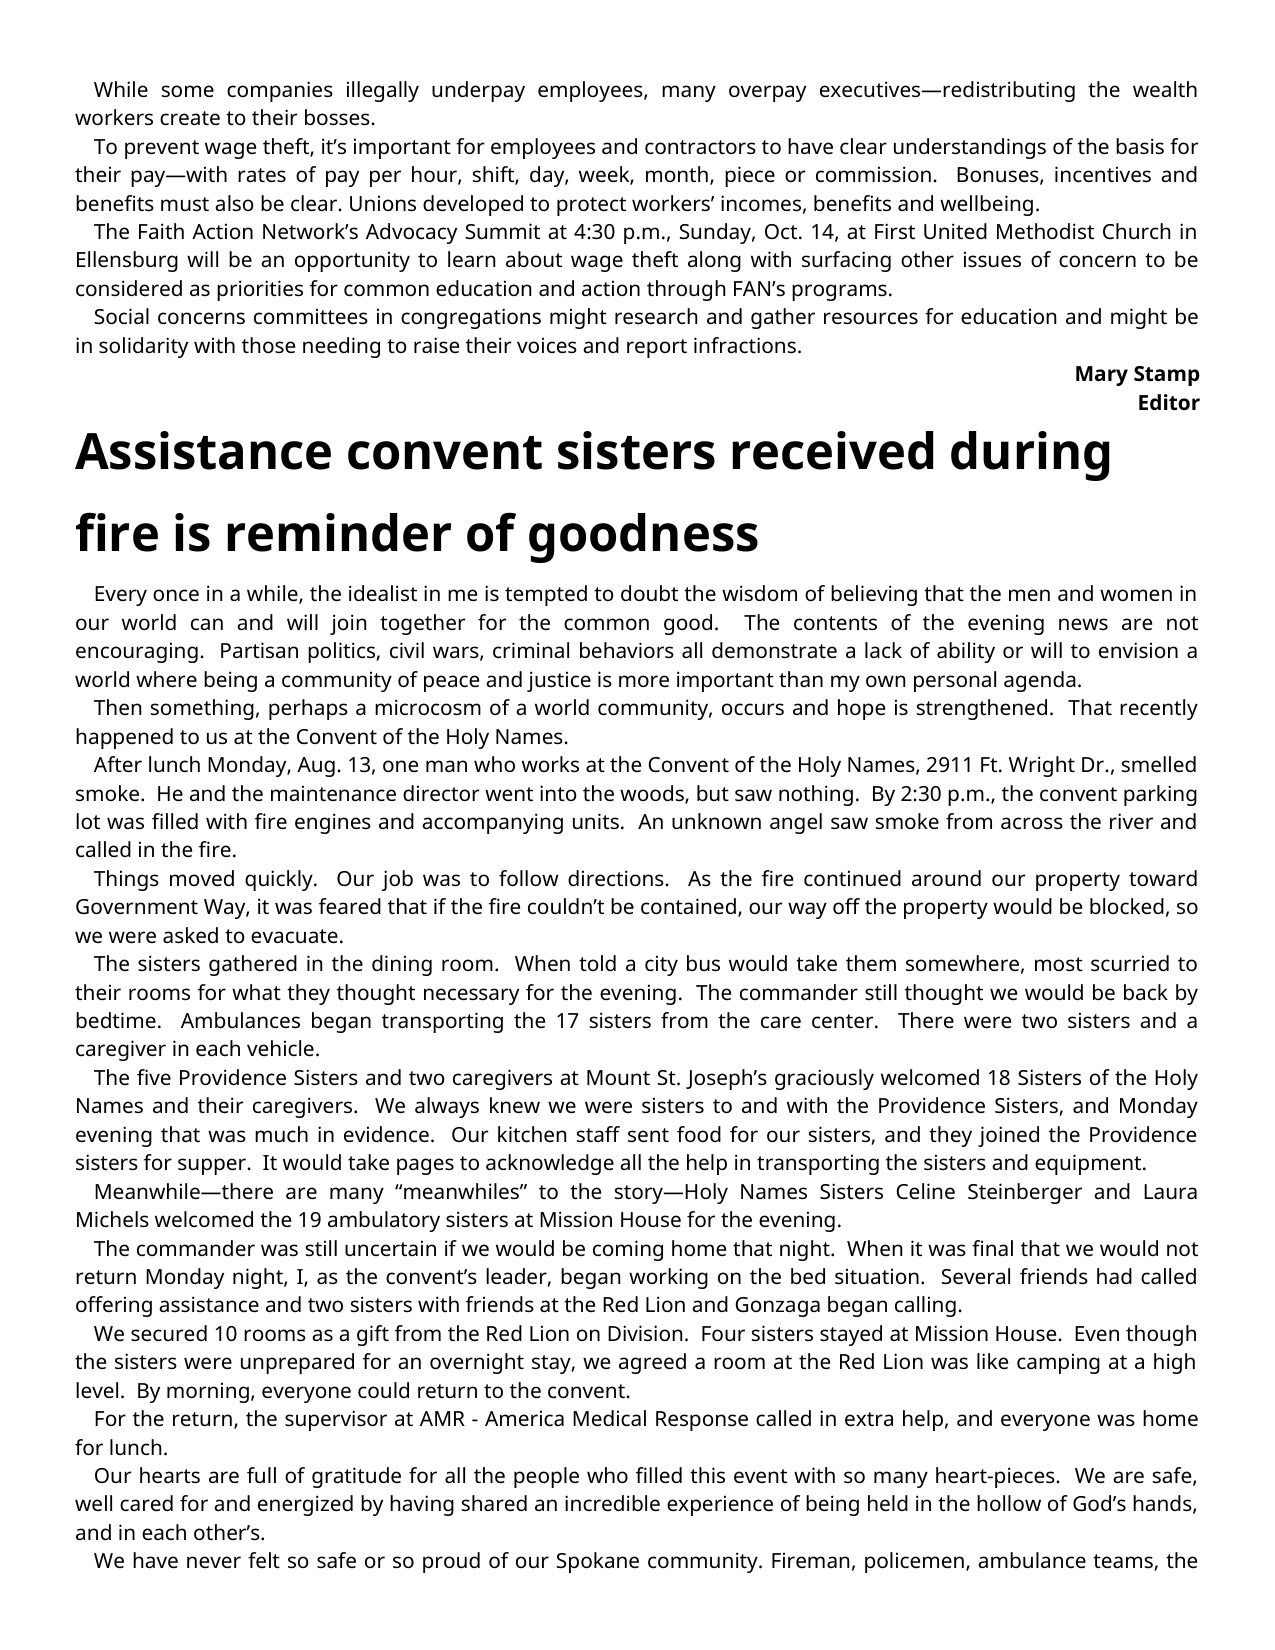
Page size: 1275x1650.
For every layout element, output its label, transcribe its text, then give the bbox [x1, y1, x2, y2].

text Meanwhile—there are many “meanwhiles” to the story—Holy Names Sisters Celine Steinberger and Laura Michels welcomed the 19 ambulatory sisters at Mission House for the evening. [75, 1177, 1200, 1234]
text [75, 1546, 1200, 1575]
text After lunch Monday, Aug. 13, one man who works at the Convent of the Holy Names, 2911 Ft. Wright Dr., smelled smoke. He and the maintenance director went into the woods, but saw nothing. By 2:30 p.m., the convent parking lot was filled with fire engines and accompanying units. An unknown angel saw smoke from across the river and called in the fire. [75, 750, 1200, 864]
text For the return, the supervisor at AMR - America Medical Response called in extra help, and everyone was home for lunch. [75, 1404, 1200, 1461]
text Our hearts are full of gratitude for all the people who filled this event with so many heart-pieces. We are safe, well cared for and energized by having shared an incredible experience of being held in the hollow of God’s hands, and in each other’s. [75, 1461, 1200, 1546]
text To prevent wage theft, it’s important for employees and contractors to have clear understandings of the basis for their pay—with rates of pay per hour, shift, day, week, month, piece or commission. Bonuses, incentives and benefits must also be clear. Unions developed to protect workers’ incomes, benefits and wellbeing. [75, 132, 1200, 217]
text Mary Stamp [75, 359, 1200, 388]
text We secured 10 rooms as a gift from the Red Lion on Division. Four sisters stayed at Mission House. Even though the sisters were unprepared for an overnight stay, we agreed a room at the Red Lion was like camping at a high level. By morning, everyone could return to the convent. [75, 1319, 1200, 1404]
text Social concerns committees in congregations might research and gather resources for education and might be in solidarity with those needing to raise their voices and report infractions. [75, 302, 1200, 359]
text The commander was still uncertain if we would be coming home that night. When it was final that we would not return Monday night, I, as the convent’s leader, began working on the bed situation. Several friends had called offering assistance and two sisters with friends at the Red Lion and Gonzaga began calling. [75, 1234, 1200, 1319]
text While some companies illegally underpay employees, many overpay executives—redistributing the wealth workers create to their bosses. [75, 75, 1200, 132]
text The sisters gathered in the dining room. When told a city bus would take them somewhere, most scurried to their rooms for what they thought necessary for the evening. The commander still thought we would be back by bedtime. Ambulances began transporting the 17 sisters from the care center. There were two sisters and a caregiver in each vehicle. [75, 949, 1200, 1063]
text Every once in a while, the idealist in me is tempted to doubt the wisdom of believing that the men and women in our world can and will join together for the common good. The contents of the evening news are not encouraging. Partisan politics, civil wars, criminal behaviors all demonstrate a lack of ability or will to envision a world where being a community of peace and justice is more important than my own personal agenda. [75, 579, 1200, 693]
text Things moved quickly. Our job was to follow directions. As the fire continued around our property toward Government Way, it was feared that if the fire couldn’t be contained, our way off the property would be blocked, so we were asked to evacuate. [75, 864, 1200, 949]
text Then something, perhaps a microcosm of a world community, occurs and hope is strengthened. That recently happened to us at the Convent of the Holy Names. [75, 693, 1200, 750]
text Assistance convent sisters received during fire is reminder of goodness [75, 416, 1200, 566]
text Editor [75, 388, 1200, 416]
text The Faith Action Network’s Advocacy Summit at 4:30 p.m., Sunday, Oct. 14, at First United Methodist Church in Ellensburg will be an opportunity to learn about wage theft along with surfacing other issues of concern to be considered as priorities for common education and action through FAN’s programs. [75, 217, 1200, 302]
text The five Providence Sisters and two caregivers at Mount St. Joseph’s graciously welcomed 18 Sisters of the Holy Names and their caregivers. We always knew we were sisters to and with the Providence Sisters, and Monday evening that was much in evidence. Our kitchen staff sent food for our sisters, and they joined the Providence sisters for supper. It would take pages to acknowledge all the help in transporting the sisters and equipment. [75, 1063, 1200, 1177]
